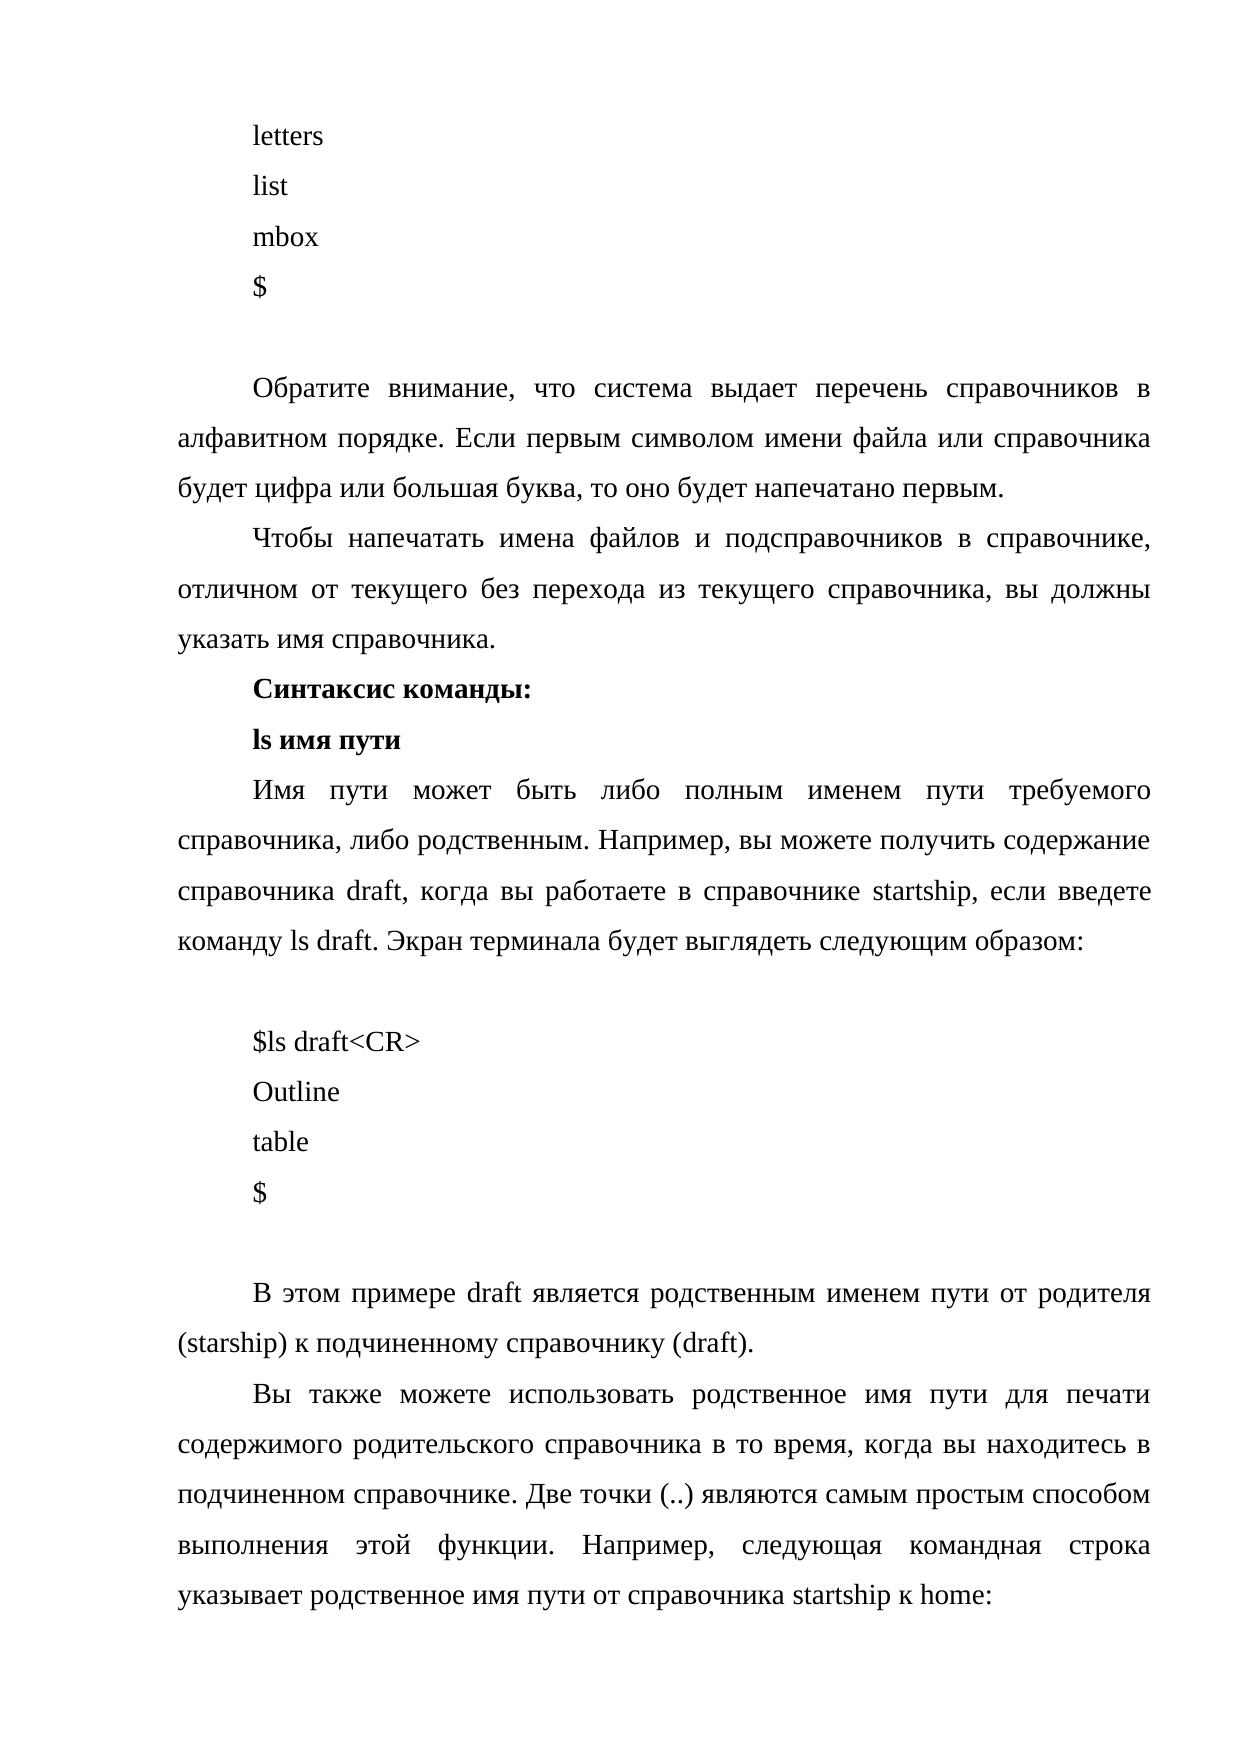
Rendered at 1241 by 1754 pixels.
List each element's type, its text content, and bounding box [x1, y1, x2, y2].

text Обратите внимание, что система выдает перечень справочников в алфавитном порядке. Если первым символом имени файла или справочника будет цифра или большая буква, то оно будет напечатано первым. [177, 370, 1152, 504]
text Имя пути может быть либо полным именем пути требуемого справочника, либо родственным. Например, вы можете получить содержание справочника draft, когда вы работаете в справочнике startship, если введете команду ls draft. Экран терминала будет выглядеть следующим образом: [177, 772, 1152, 957]
text $ [177, 1175, 1152, 1208]
text letters [177, 118, 1152, 152]
text Вы также можете использовать родственное имя пути для печати содержимого родительского справочника в то время, когда вы находитесь в подчиненном справочнике. Две точки (..) являются самым простым способом выполнения этой функции. Например, следующая командная строка указывает родственное имя пути от справочника startship к home: [177, 1376, 1152, 1611]
text Чтобы напечатать имена файлов и подсправочников в справочнике, отличном от текущего без перехода из текущего справочника, вы должны указать имя справочника. [177, 521, 1152, 655]
text list [177, 168, 1152, 202]
text mbox [177, 219, 1152, 252]
text ls имя пути [177, 722, 1152, 755]
text $ls draft<CR> [177, 1024, 1152, 1057]
text table [177, 1124, 1152, 1158]
text $ [177, 269, 1152, 303]
text В этом примере draft является родственным именем пути от родителя (starship) к подчиненному справочнику (draft). [177, 1275, 1152, 1359]
text Синтаксис команды: [177, 672, 1152, 705]
text Outline [177, 1074, 1152, 1108]
